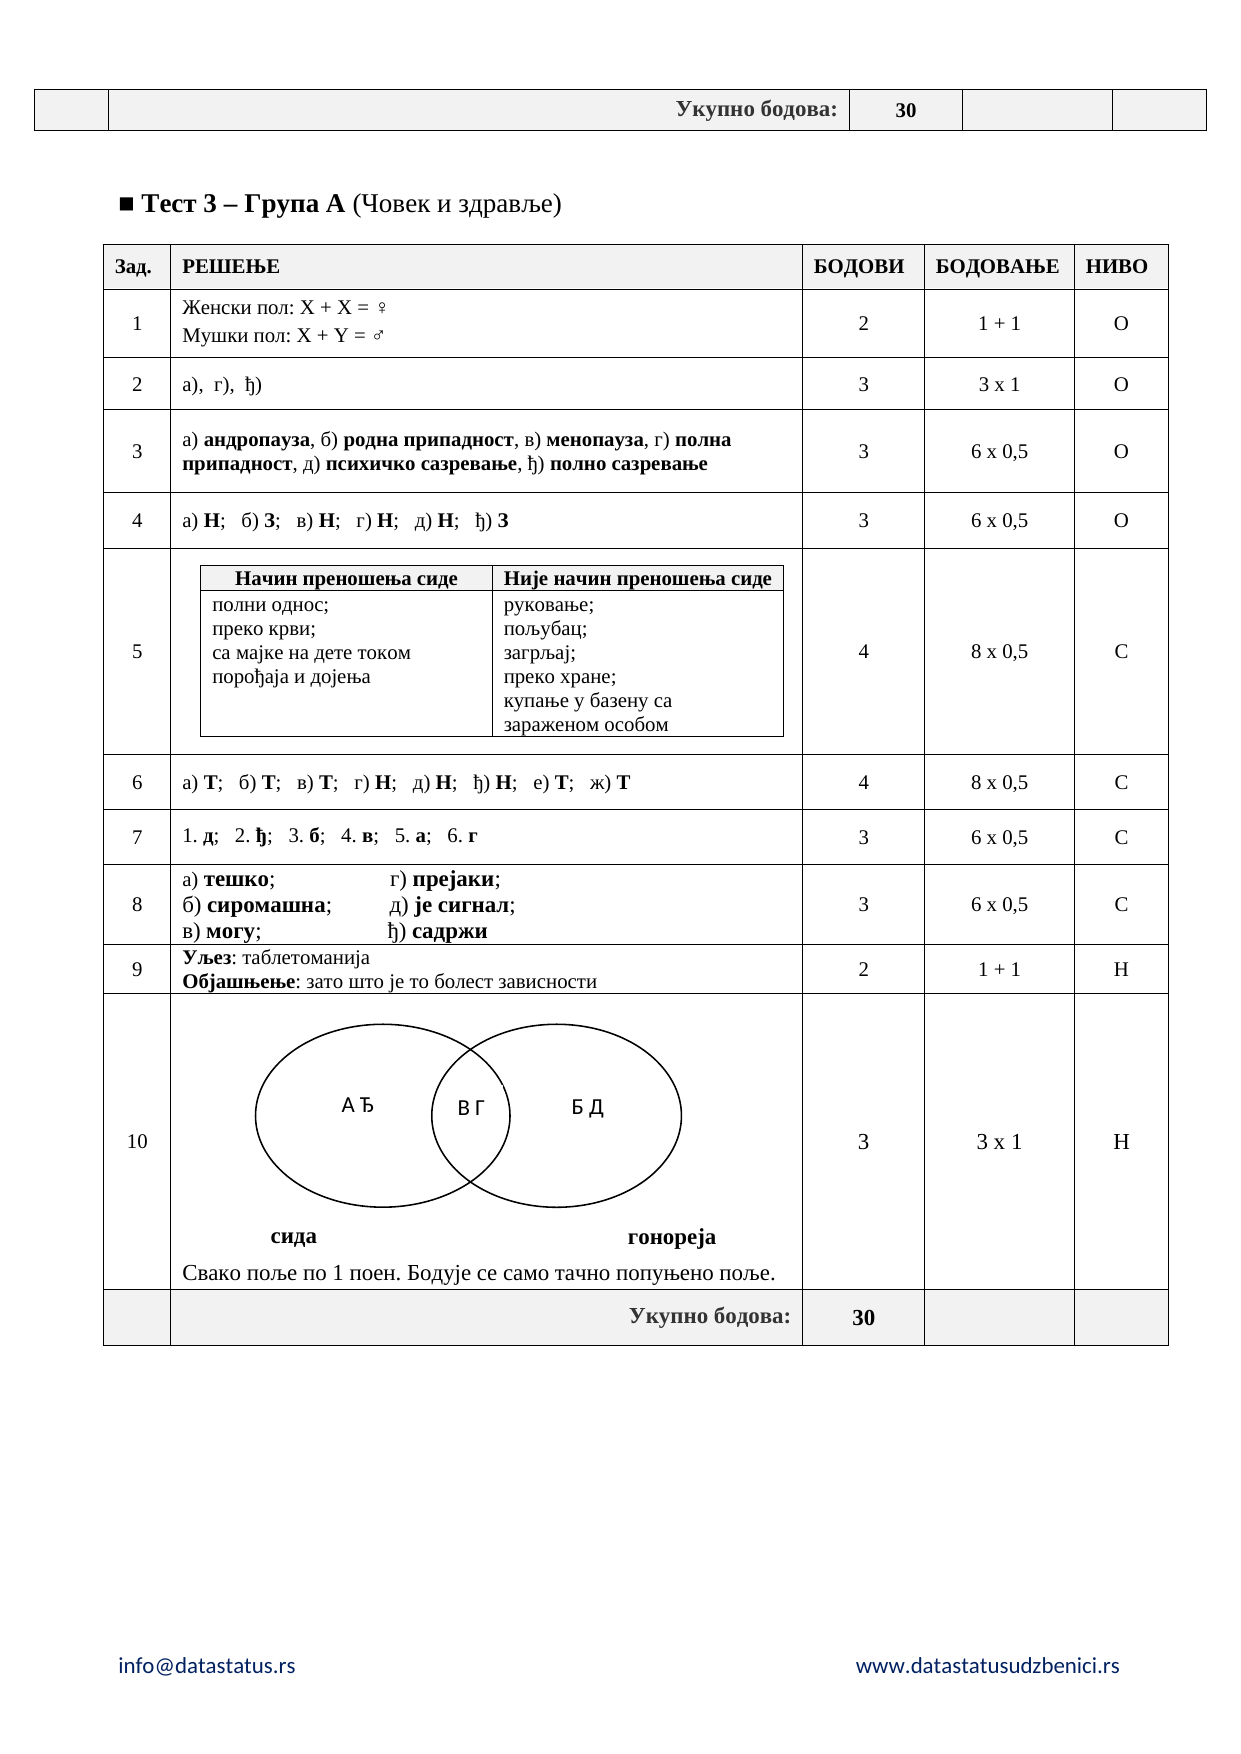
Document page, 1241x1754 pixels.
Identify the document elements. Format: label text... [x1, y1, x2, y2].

table_cell О [1075, 358, 1168, 409]
table_cell 1 + 1 [925, 945, 1074, 993]
table_header РЕШЕЊЕ [171, 245, 802, 288]
table_cell а) андропауза, б) родна припадност, в) менопауза, г) полна припадност, д) психичко сазревање, ђ) полно сазревање [171, 410, 802, 492]
table_cell 1. д; 2. ђ; 3. б; 4. в; 5. а; 6. г [171, 810, 802, 864]
table_cell Укупно бодова: [171, 1290, 802, 1345]
table_cell [963, 90, 1112, 130]
table_cell С [1075, 810, 1168, 864]
table_header Зад. [104, 245, 170, 288]
table_cell 6 [104, 755, 170, 809]
table_cell 3 [803, 994, 924, 1289]
table_cell 2 [104, 358, 170, 409]
table_cell а) Т; б) Т; в) Т; г) Н; д) Н; ђ) Н; е) Т; ж) Т [171, 755, 802, 809]
table_cell Свако поље по 1 поен. Бодује се само тачно попуњено поље. [171, 994, 802, 1289]
table_cell 3 [803, 810, 924, 864]
table_cell 8 х 0,5 [925, 755, 1074, 809]
table_cell Женски пол: X + X = ♀ Мушки пол: X + Y = ♂ [171, 290, 802, 357]
table_cell 1 + 1 [925, 290, 1074, 357]
table_cell Укупно бодова: [109, 90, 849, 130]
table_cell 7 [104, 810, 170, 864]
table_cell 30 [850, 90, 962, 130]
table_cell О [1075, 493, 1168, 548]
table_cell [104, 1290, 170, 1345]
table_cell [1113, 90, 1206, 130]
table_header НИВО [1075, 245, 1168, 288]
table_cell 6 х 0,5 [925, 865, 1074, 944]
table_header БОДOВАЊЕ [925, 245, 1074, 288]
text ■ Тест 3 – Група А (Човек и здравље) [118, 187, 1122, 218]
table_cell [1075, 1290, 1168, 1345]
table_cell Н [1075, 994, 1168, 1289]
table_cell 8 [104, 865, 170, 944]
table_cell 6 х 0,5 [925, 410, 1074, 492]
table_cell 3 [803, 493, 924, 548]
table_cell 2 [803, 945, 924, 993]
table_cell 30 [803, 1290, 924, 1345]
table_cell а) тешко; г) прејаки; б) сиромашна; д) је сигнал; в) могу; ђ) садржи [171, 865, 802, 944]
table_cell 9 [104, 945, 170, 993]
table_cell 3 [104, 410, 170, 492]
table_cell Уљез: таблетоманија Објашњење: зато што је то болест зависности [171, 945, 802, 993]
table_cell 5 [104, 549, 170, 753]
table_cell 3 [803, 358, 924, 409]
table_header БОДОВИ [803, 245, 924, 288]
table_cell С [1075, 755, 1168, 809]
table_cell 10 [104, 994, 170, 1289]
table_cell 4 [803, 755, 924, 809]
table_cell 2 [803, 290, 924, 357]
table_cell [171, 549, 802, 753]
table_cell 3 x 1 [925, 358, 1074, 409]
table_cell 6 х 0,5 [925, 810, 1074, 864]
table_cell О [1075, 290, 1168, 357]
table_cell 8 х 0,5 [925, 549, 1074, 753]
table_cell а) Н; б) З; в) Н; г) Н; д) Н; ђ) З [171, 493, 802, 548]
table_cell 3 [803, 865, 924, 944]
table_cell О [1075, 410, 1168, 492]
table_cell 4 [104, 493, 170, 548]
table_cell С [1075, 549, 1168, 753]
table_cell [925, 1290, 1074, 1345]
table_cell С [1075, 865, 1168, 944]
table_cell 1 [104, 290, 170, 357]
table_cell 6 х 0,5 [925, 493, 1074, 548]
table_cell 3 х 1 [925, 994, 1074, 1289]
table_cell [35, 90, 108, 130]
table_cell 3 [803, 410, 924, 492]
table_cell Н [1075, 945, 1168, 993]
table_cell 4 [803, 549, 924, 753]
table_cell а), г), ђ) [171, 358, 802, 409]
